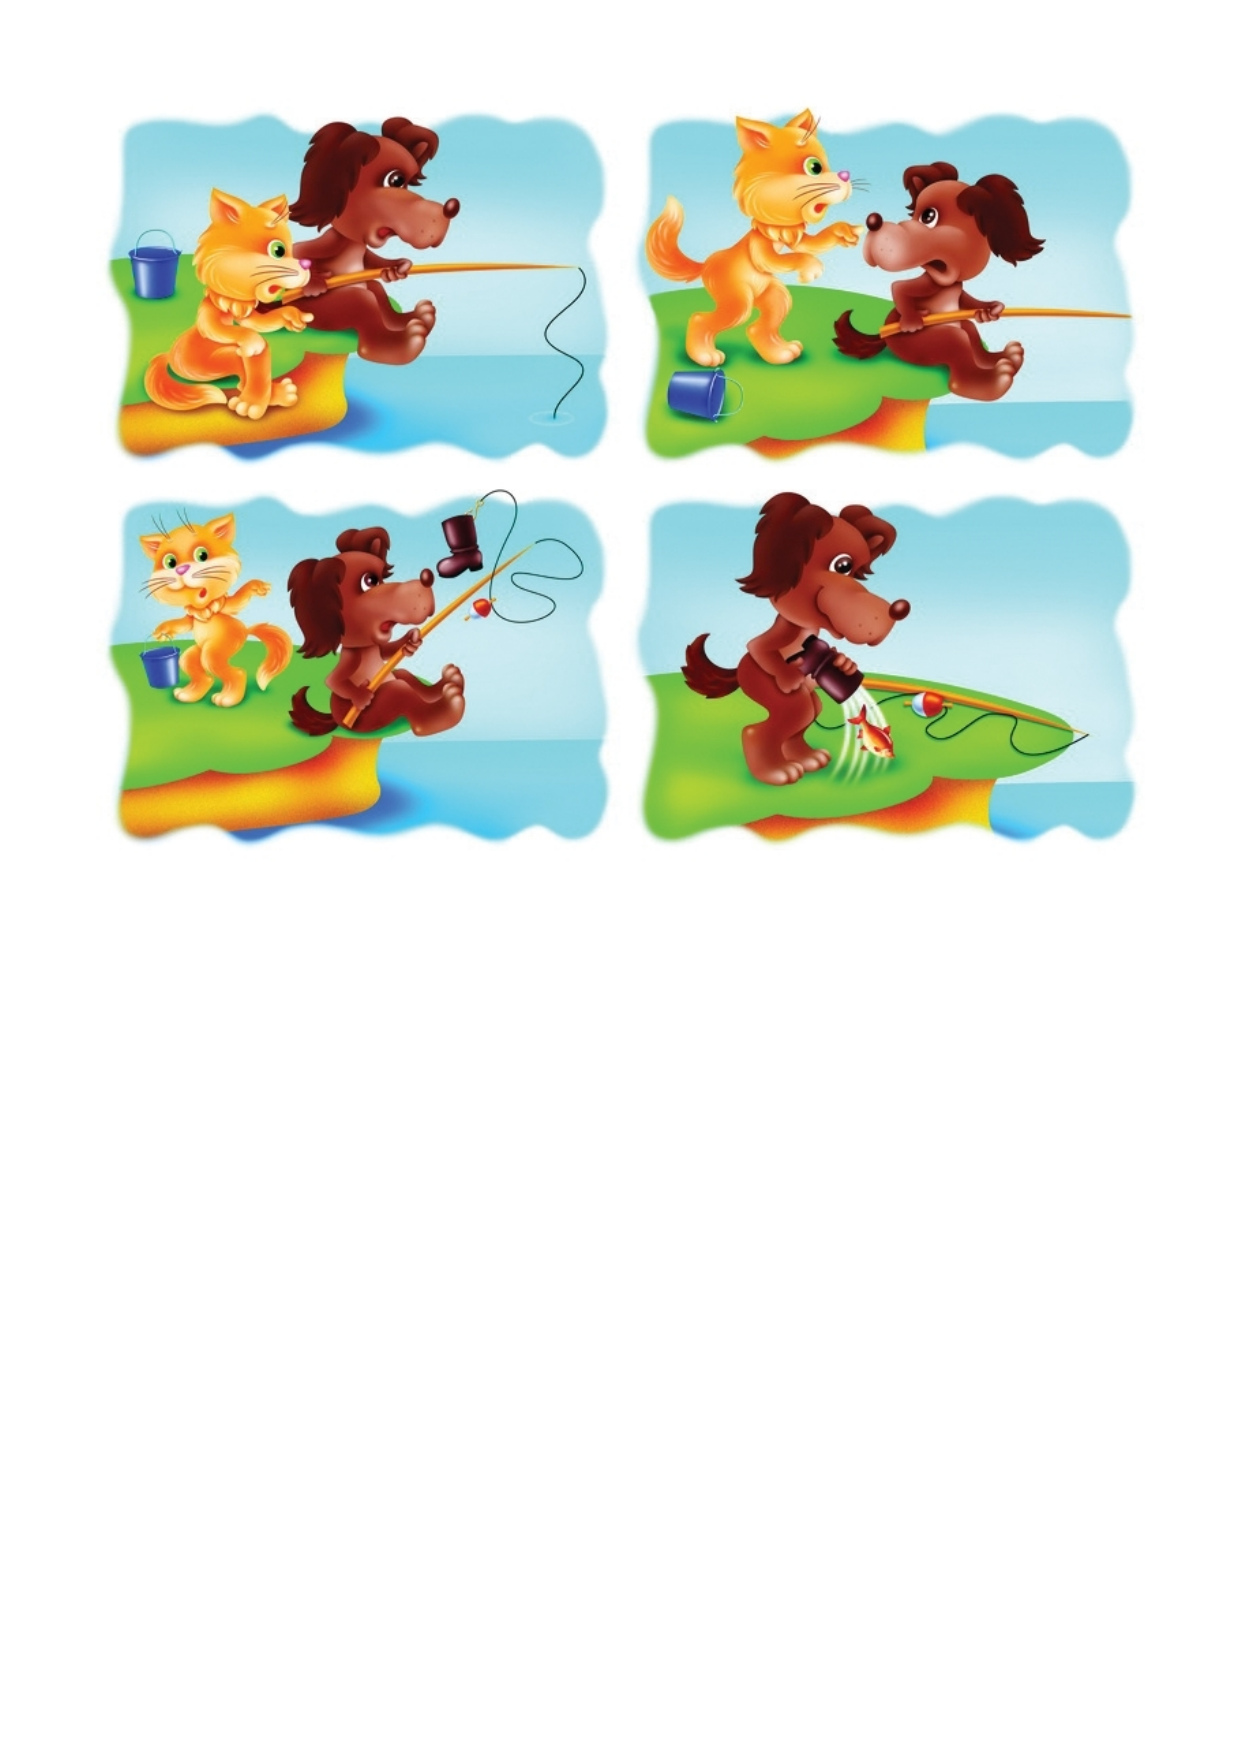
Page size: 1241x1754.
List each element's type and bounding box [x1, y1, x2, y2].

picture [75, 75, 1166, 875]
